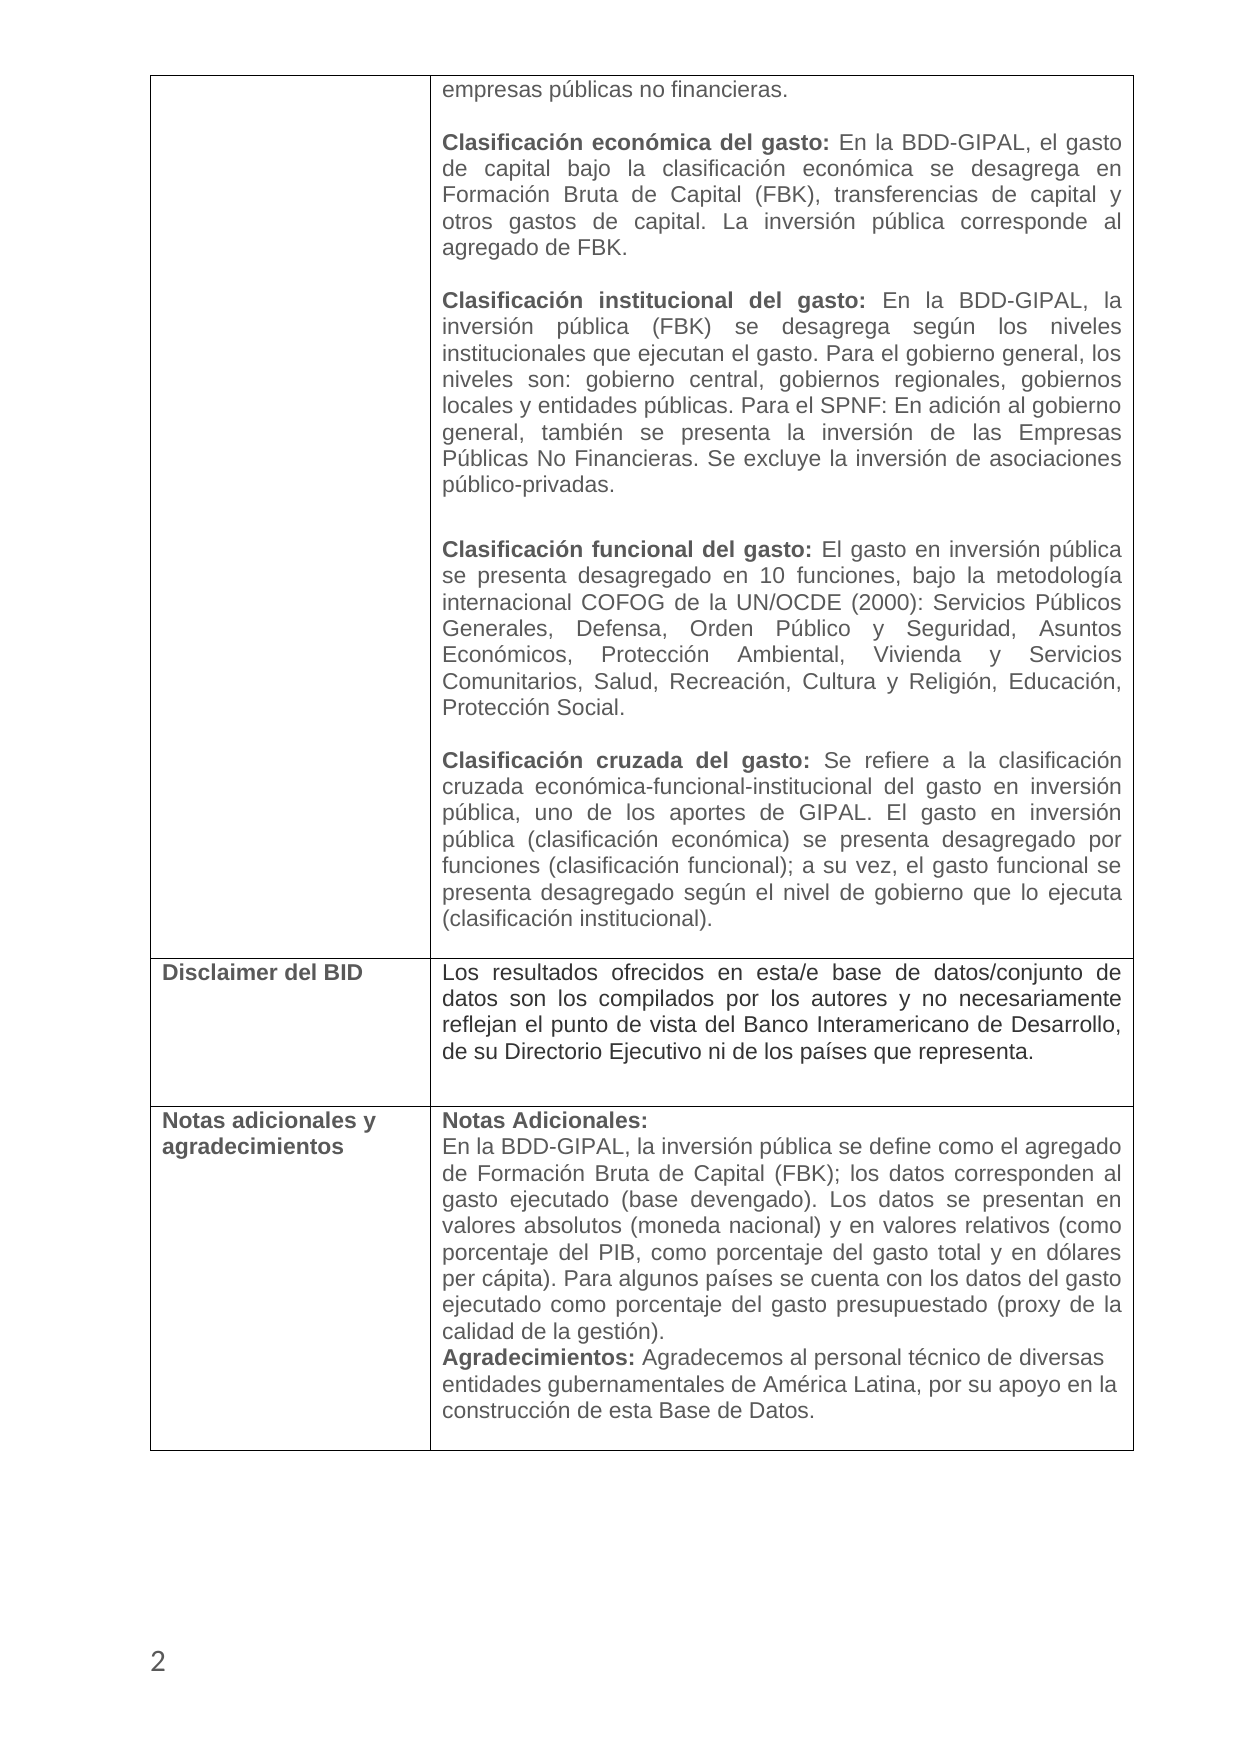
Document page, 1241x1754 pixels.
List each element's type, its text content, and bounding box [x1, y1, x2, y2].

table_cell Notas adicionales y agradecimientos [151, 1107, 430, 1449]
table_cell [431, 76, 1133, 957]
table_cell Los resultados ofrecidos en esta/e base de datos/conjunto de datos son los compilados por los autores y no necesariamente reflejan el punto de vista del Banco Interamericano de Desarrollo, de su Directorio Ejecutivo ni de los países que representa. [431, 959, 1133, 1106]
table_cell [151, 76, 430, 957]
table_cell Disclaimer del BID [151, 959, 430, 1106]
table_cell Notas Adicionales: En la BDD-GIPAL, la inversión pública se define como el agregado de Formación Bruta de Capital (FBK); los datos corresponden al gasto ejecutado (base devengado). Los datos se presentan en valores absolutos (moneda nacional) y en valores relativos (como porcentaje del PIB, como porcentaje del gasto total y en dólares per cápita). Para algunos países se cuenta con los datos del gasto ejecutado como porcentaje del gasto presupuestado (proxy de la calidad de la gestión). Agradecimientos: Agradecemos al personal técnico de diversas entidades gubernamentales de América Latina, por su apoyo en la construcción de esta Base de Datos. [431, 1107, 1133, 1449]
